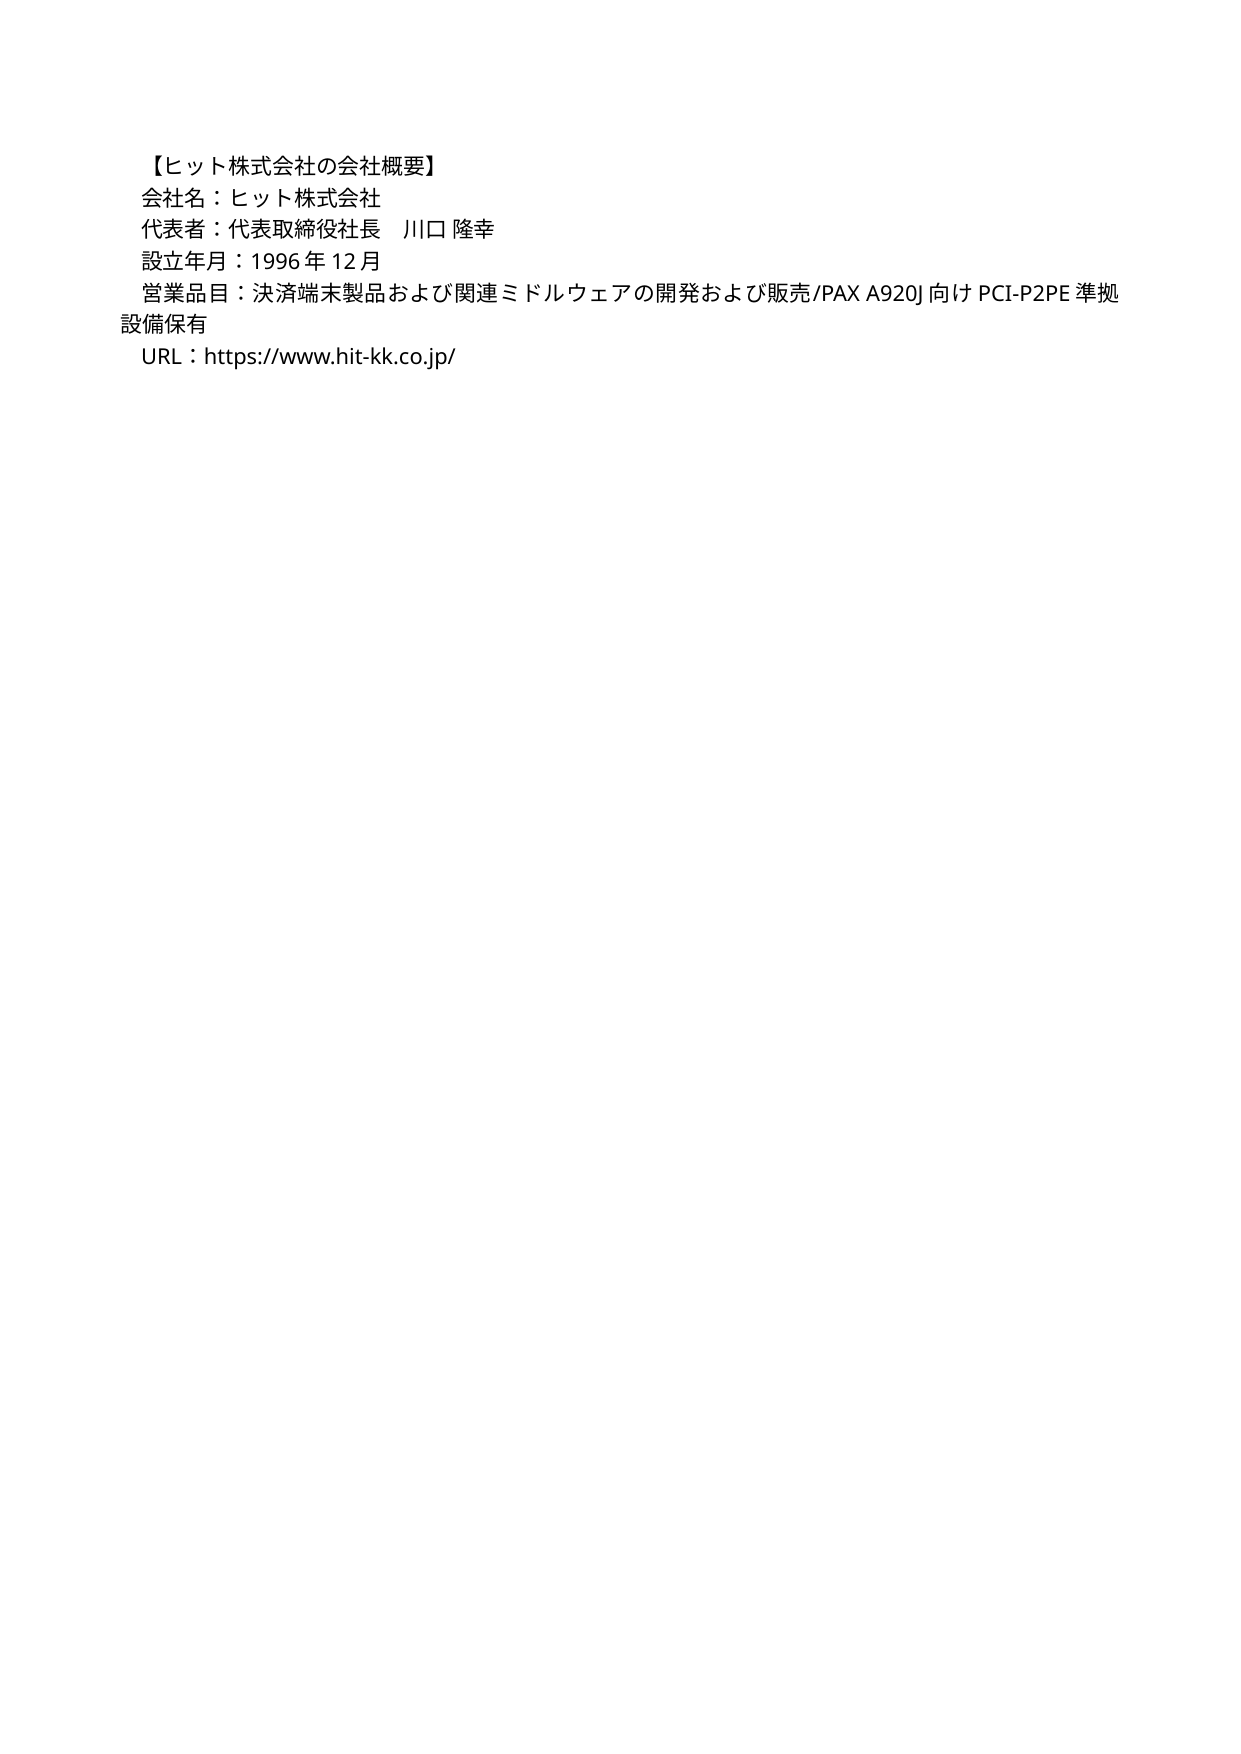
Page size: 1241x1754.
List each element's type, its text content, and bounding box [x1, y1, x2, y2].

text 営業品目：決済端末製品および関連ミドルウェアの開発および販売/PAX A920J向けPCI-P2PE準拠設備保有 [121, 276, 1119, 339]
text 設立年月：1996年12月 [121, 244, 1119, 276]
text 会社名：ヒット株式会社 [121, 181, 1119, 212]
text 代表者：代表取締役社長 川口 隆幸 [121, 212, 1119, 244]
text 【ヒット株式会社の会社概要】 [121, 149, 1119, 181]
text URL：https://www.hit-kk.co.jp/ [121, 339, 1119, 371]
